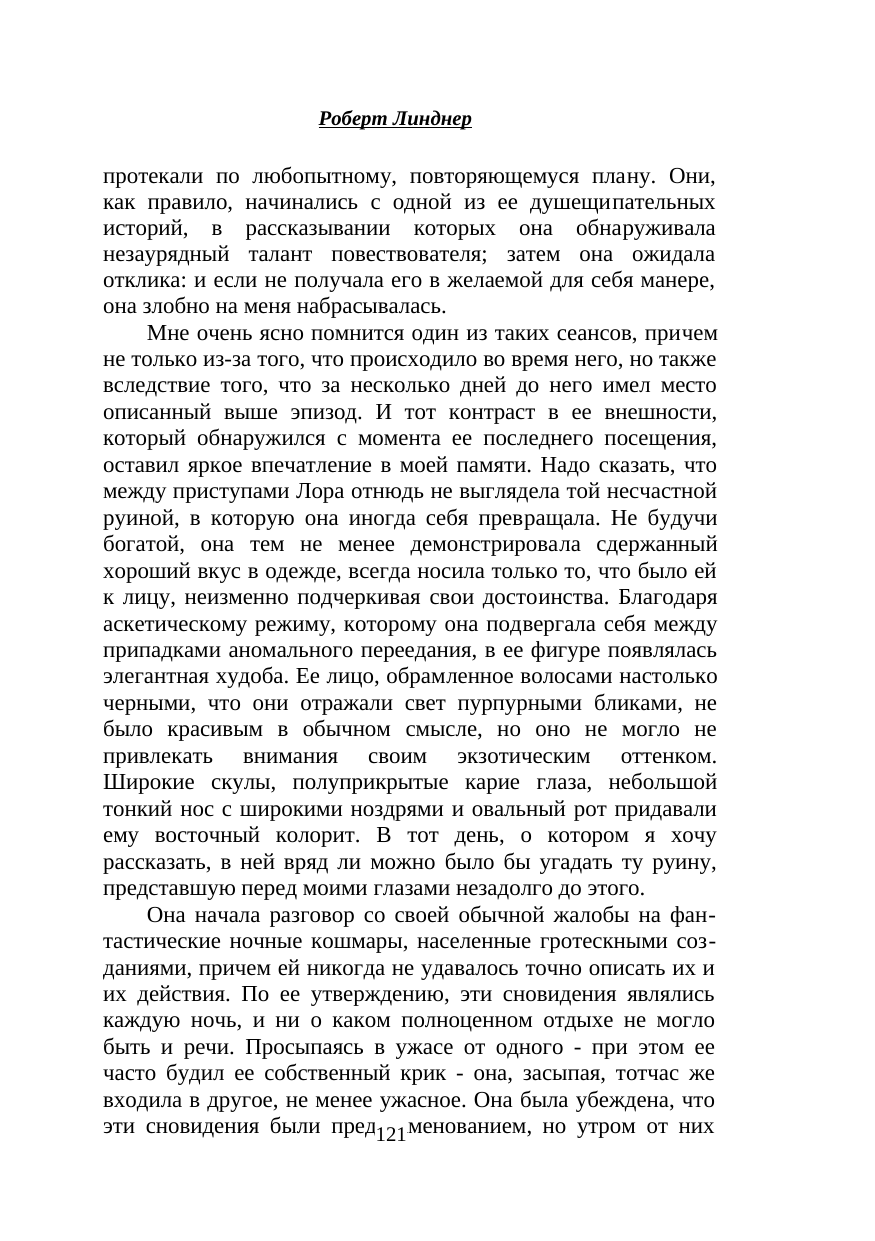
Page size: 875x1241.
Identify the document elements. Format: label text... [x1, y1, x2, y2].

text Мне очень ясно помнится один из таких сеансов, причем не только из-за того, что происходило во время него, но также вследствие того, что за несколько дней до него имел место описанный выше эпизод. И тот контраст в ее внешности, который обнаружился с момента ее последнего посещения, оставил яркое впечатление в моей памяти. Надо сказать, что между приступами Лора отнюдь не выглядела той несчастной руиной, в которую она иногда себя превращала. Не будучи богатой, она тем не менее демонстрировала сдержанный хороший вкус в одежде, всегда носила только то, что было ей к лицу, неизменно подчеркивая свои достоинства. Благодаря аскетическому режиму, которому она подвергала себя между припадками аномального переедания, в ее фигуре появлялась элегантная худоба. Ее лицо, обрамленное волосами настолько черными, что они отражали свет пурпурными бликами, не было красивым в обычном смысле, но оно не могло не привлекать внимания своим экзотическим оттенком. Широкие скулы, полуприкрытые карие глаза, небольшой тонкий нос с широкими ноздрями и овальный рот придавали ему восточный колорит. В тот день, о котором я хочу рассказать, в ней вряд ли можно было бы угадать ту руину, представшую перед моими глазами незадолго до этого. [103, 319, 718, 901]
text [103, 162, 716, 319]
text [103, 901, 716, 1139]
